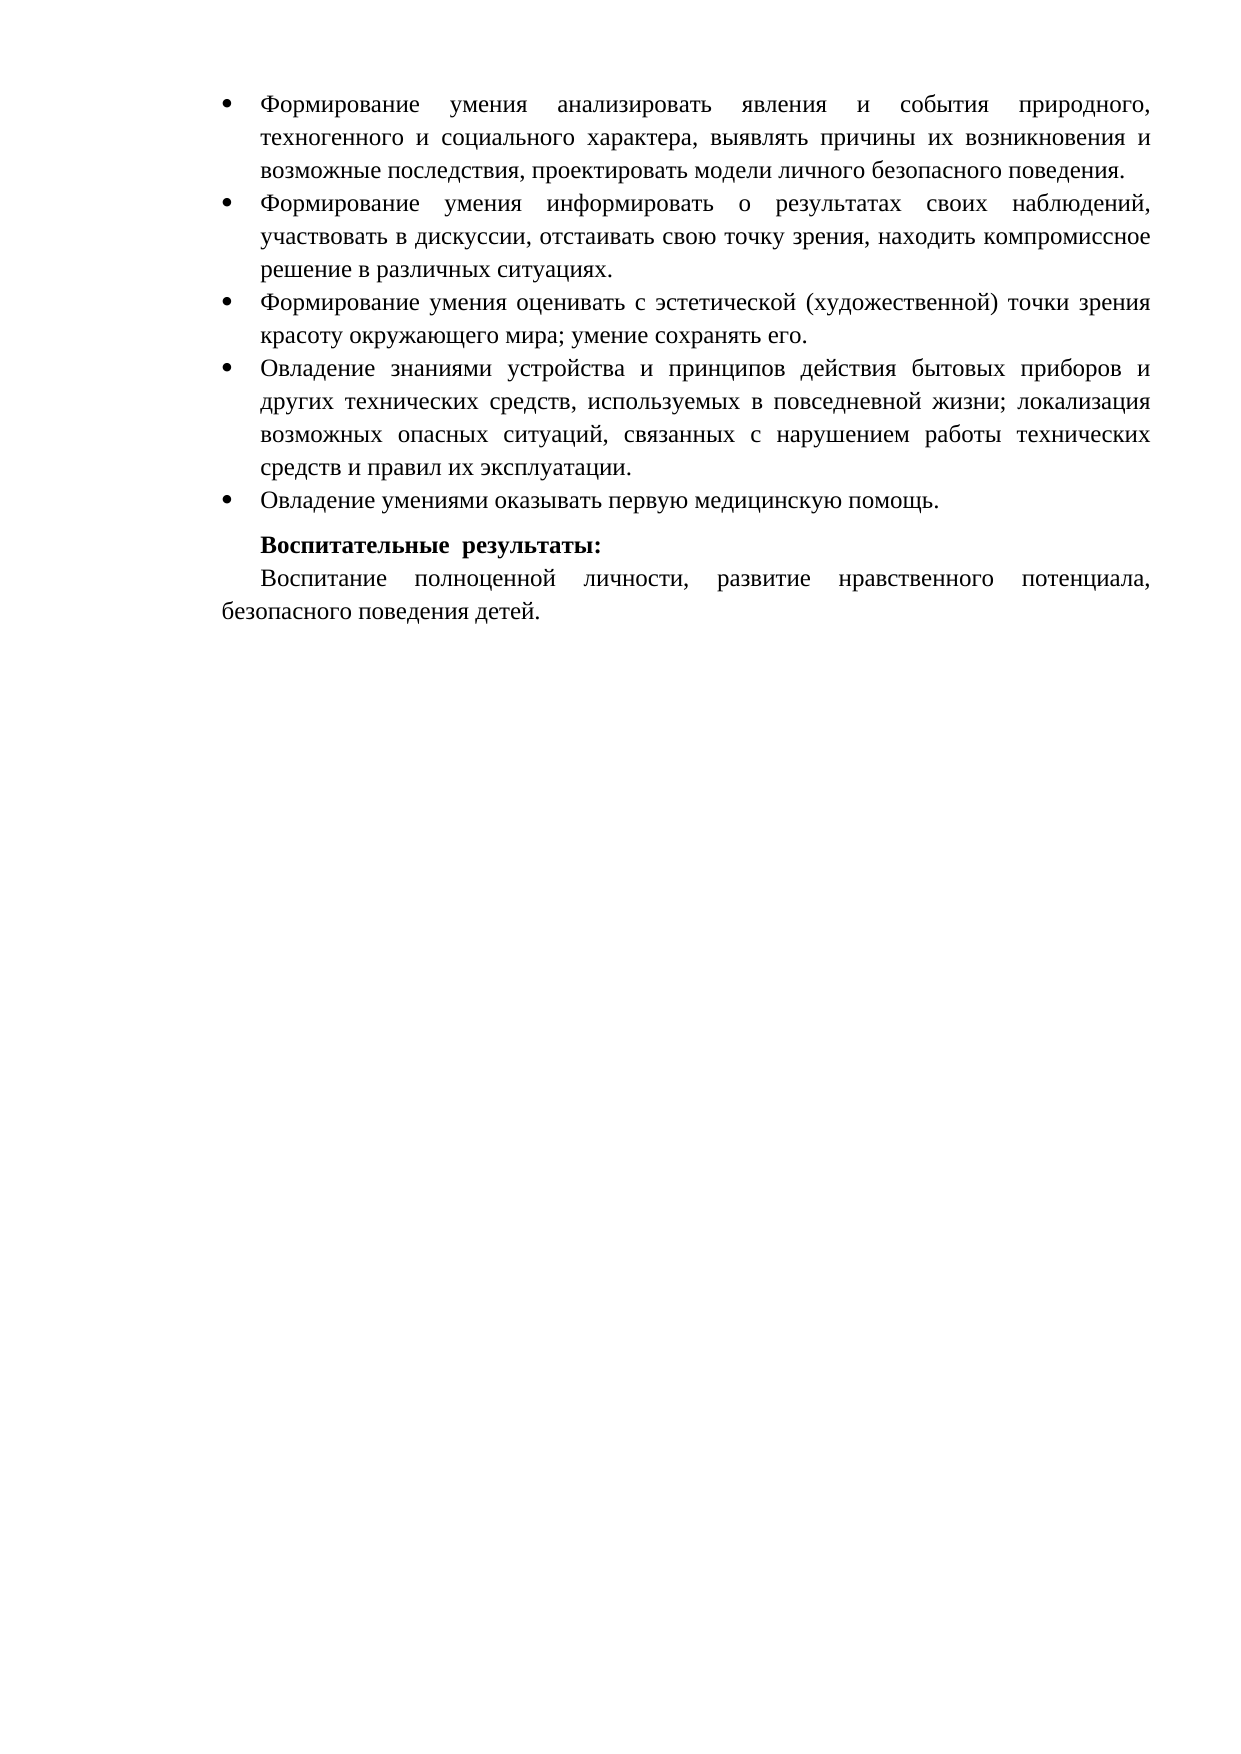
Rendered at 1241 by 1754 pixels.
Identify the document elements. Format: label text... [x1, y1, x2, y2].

text Воспитание полноценной личности, развитие нравственного потенциала, безопасного поведения детей. [221, 563, 1152, 625]
list Формирование умения анализировать явления и события природного, техногенного и социального характера, выявлять причины их возникновения и возможные последствия, проектировать модели личного безопасного поведения. [223, 89, 1152, 183]
list Овладение умениями оказывать первую медицинскую помощь. [223, 485, 1152, 514]
list Формирование умения оценивать с эстетической (художественной) точки зрения красоту окружающего мира; умение сохранять его. [223, 287, 1152, 348]
list Овладение знаниями устройства и принципов действия бытовых приборов и других технических средств, используемых в повседневной жизни; локализация возможных опасных ситуаций, связанных с нарушением работы технических средств и правил их эксплуатации. [223, 353, 1152, 481]
text Воспитательные результаты: [260, 530, 1152, 559]
list Формирование умения информировать о результатах своих наблюдений, участвовать в дискуссии, отстаивать свою точку зрения, находить компромиссное решение в различных ситуациях. [223, 188, 1152, 282]
